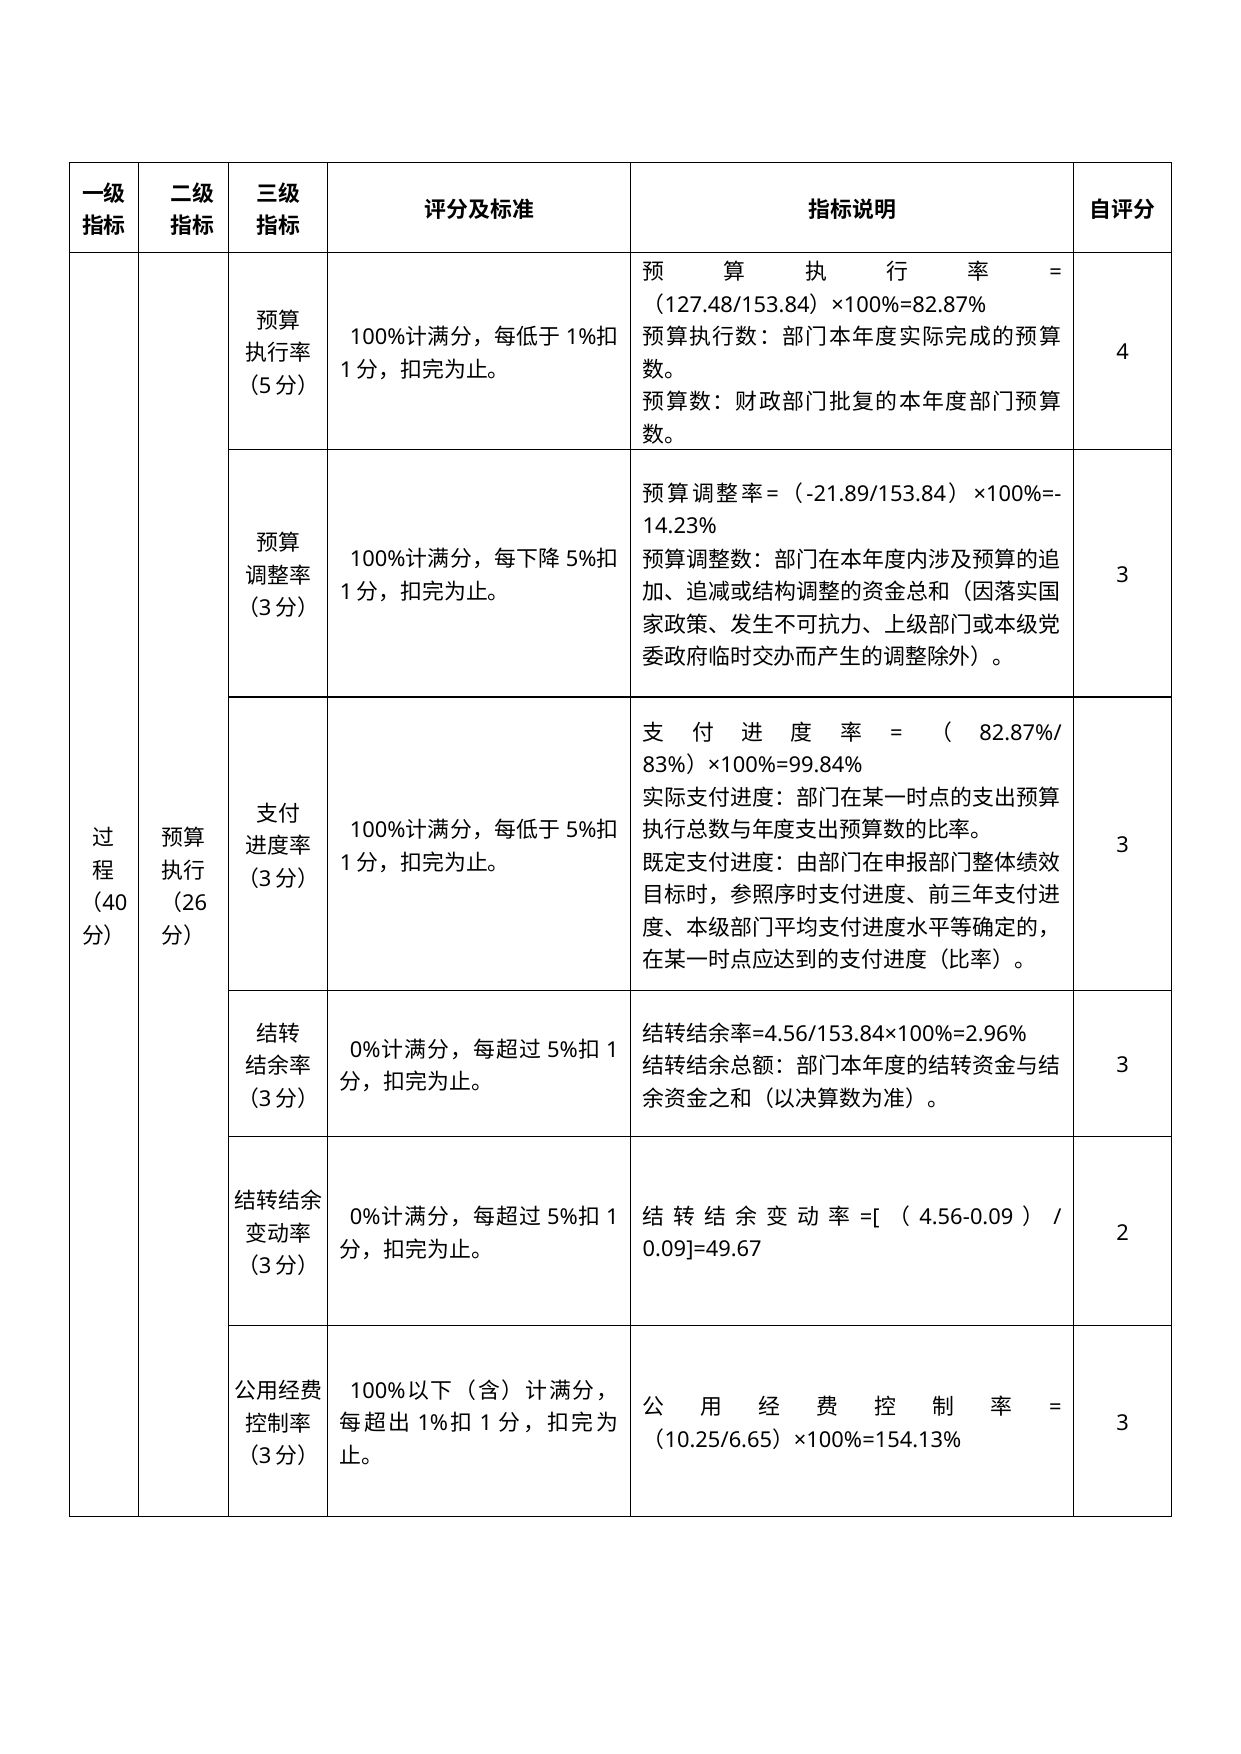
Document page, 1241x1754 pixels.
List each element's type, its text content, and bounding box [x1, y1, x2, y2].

table_cell 预算 执行率 （5分） [229, 253, 327, 449]
table_cell 100%计满分，每低于1%扣1分，扣完为止。 [328, 253, 630, 449]
table_header 自评分 [1074, 163, 1171, 252]
table_cell 结转结余变动率=[（4.56-0.09）/0.09]=49.67 [631, 1137, 1073, 1325]
table_header 三级 指标 [229, 163, 327, 252]
table_cell 3 [1074, 450, 1171, 696]
table_cell 预算 执行 （26分） [139, 253, 228, 1516]
table_header 二级 指标 [139, 163, 228, 252]
table_cell 结转 结余率 （3分） [229, 991, 327, 1136]
table_cell 结转结余率=4.56/153.84×100%=2.96% 结转结余总额：部门本年度的结转资金与结余资金之和（以决算数为准）。 [631, 991, 1073, 1136]
table_header 评分及标准 [328, 163, 630, 252]
table_header 一级 指标 [70, 163, 138, 252]
table_cell 公用经费 控制率 （3分） [229, 1326, 327, 1516]
table_cell 结转结余 变动率 （3分） [229, 1137, 327, 1325]
table_cell 支付 进度率 （3分） [229, 698, 327, 990]
table_cell 2 [1074, 1137, 1171, 1325]
table_cell 3 [1074, 698, 1171, 990]
table_cell 预算调整率=（-21.89/153.84）×100%=-14.23% 预算调整数：部门在本年度内涉及预算的追加、追减或结构调整的资金总和（因落实国家政策、发生不可抗力、上级部门或本级党委政府临时交办而产生的调整除外）。 [631, 450, 1073, 696]
table_cell 过 程 （40分） [70, 253, 138, 1516]
table_cell 预算执行率=（127.48/153.84）×100%=82.87% 预算执行数：部门本年度实际完成的预算数。 预算数：财政部门批复的本年度部门预算数。 [631, 253, 1073, 449]
table_cell 4 [1074, 253, 1171, 449]
table_cell 3 [1074, 1326, 1171, 1516]
table_cell 支付进度率=（82.87%/83%）×100%=99.84% 实际支付进度：部门在某一时点的支出预算执行总数与年度支出预算数的比率。 既定支付进度：由部门在申报部门整体绩效目标时，参照序时支付进度、前三年支付进度、本级部门平均支付进度水平等确定的，在某一时点应达到的支付进度（比率）。 [631, 698, 1073, 990]
table_cell 100%计满分，每低于5%扣1分，扣完为止。 [328, 698, 630, 990]
table_cell 0%计满分，每超过5%扣1分，扣完为止。 [328, 1137, 630, 1325]
table_cell 3 [1074, 991, 1171, 1136]
table_cell 预算 调整率 （3分） [229, 450, 327, 696]
table_cell 公用经费控制率=（10.25/6.65）×100%=154.13% [631, 1326, 1073, 1516]
table_cell 0%计满分，每超过5%扣1分，扣完为止。 [328, 991, 630, 1136]
table_cell 100%以下（含）计满分，每超出1%扣1分，扣完为止。 [328, 1326, 630, 1516]
table_cell 100%计满分，每下降5%扣1分，扣完为止。 [328, 450, 630, 696]
table_header 指标说明 [631, 163, 1073, 252]
